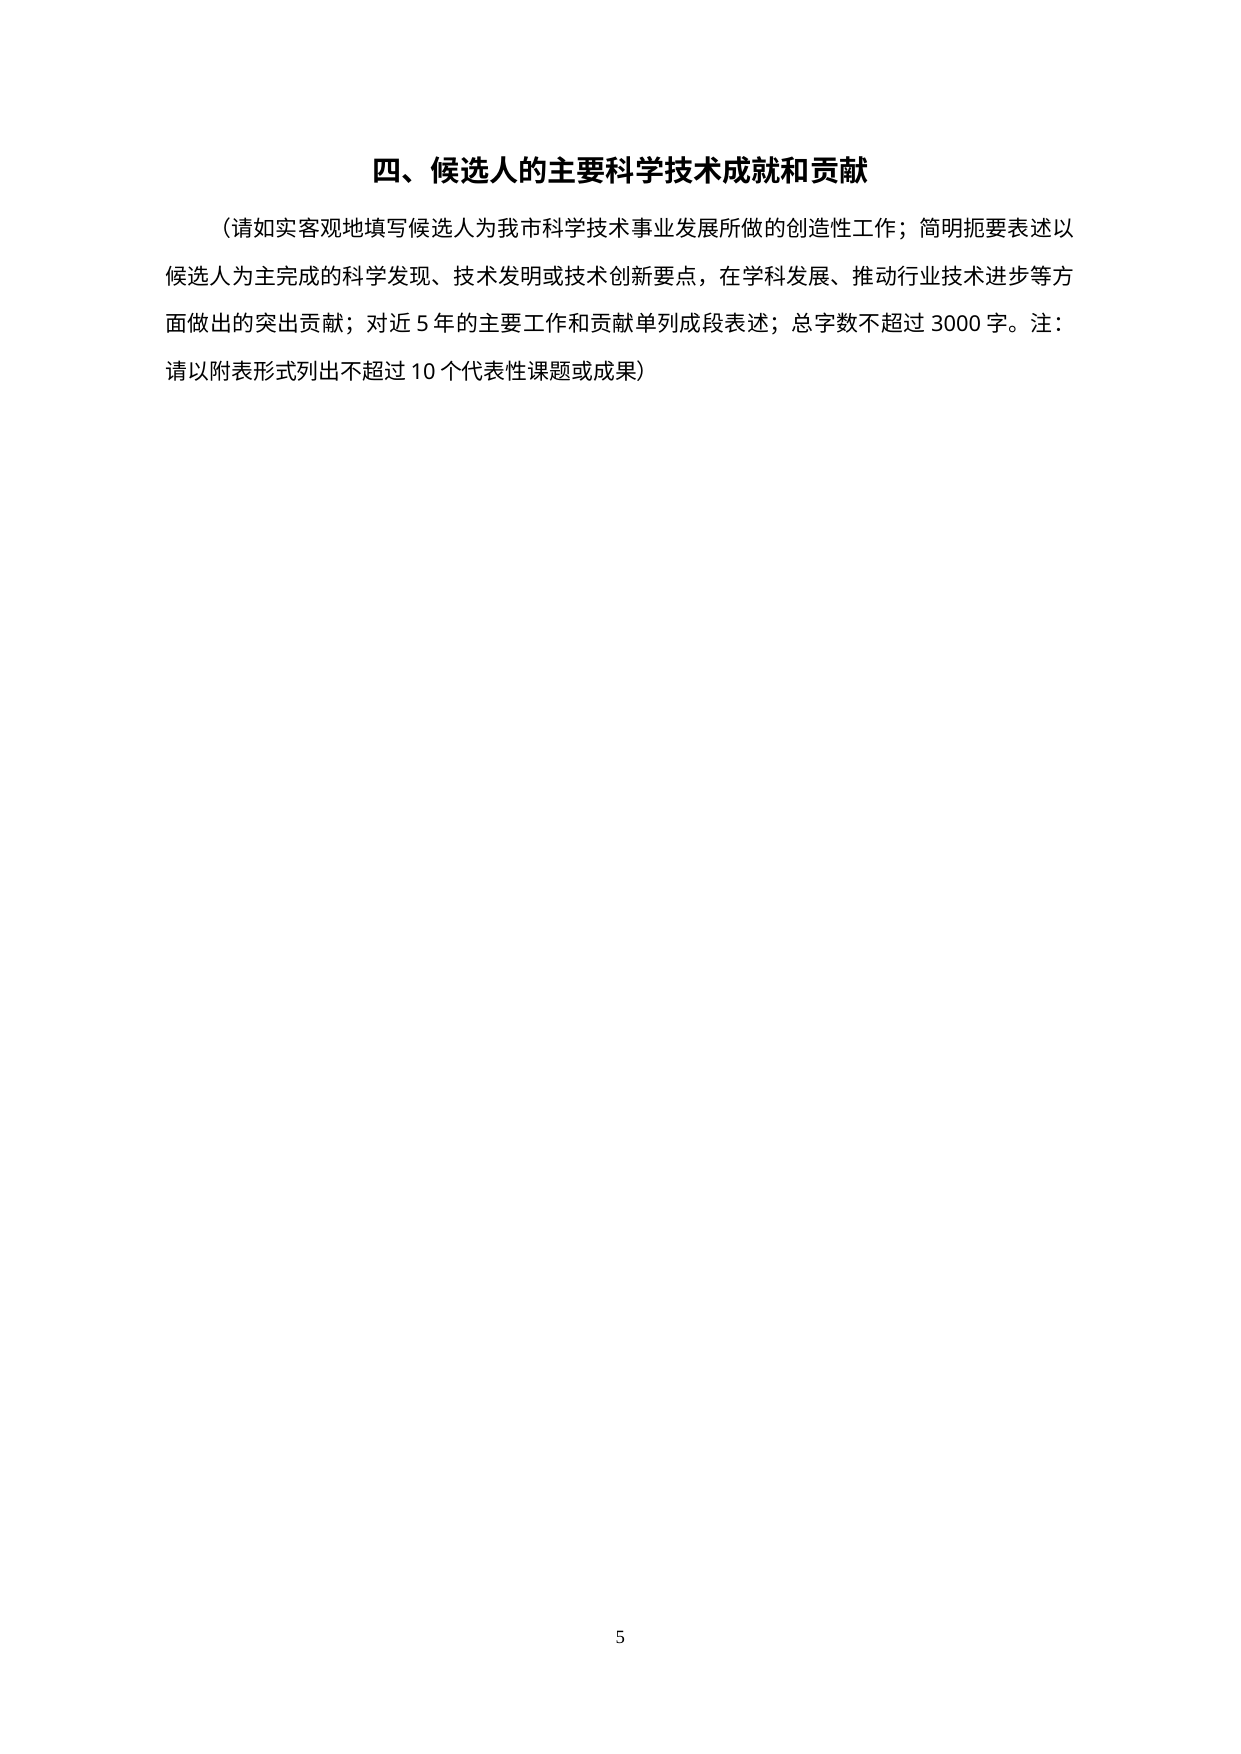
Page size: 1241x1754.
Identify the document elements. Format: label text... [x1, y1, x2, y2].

text 四、候选人的主要科学技术成就和贡献 [165, 148, 1075, 190]
text （请如实客观地填写候选人为我市科学技术事业发展所做的创造性工作；简明扼要表述以候选人为主完成的科学发现、技术发明或技术创新要点，在学科发展、推动行业技术进步等方面做出的突出贡献；对近5年的主要工作和贡献单列成段表述；总字数不超过3000字。注：请以附表形式列出不超过10个代表性课题或成果） [165, 211, 1075, 386]
